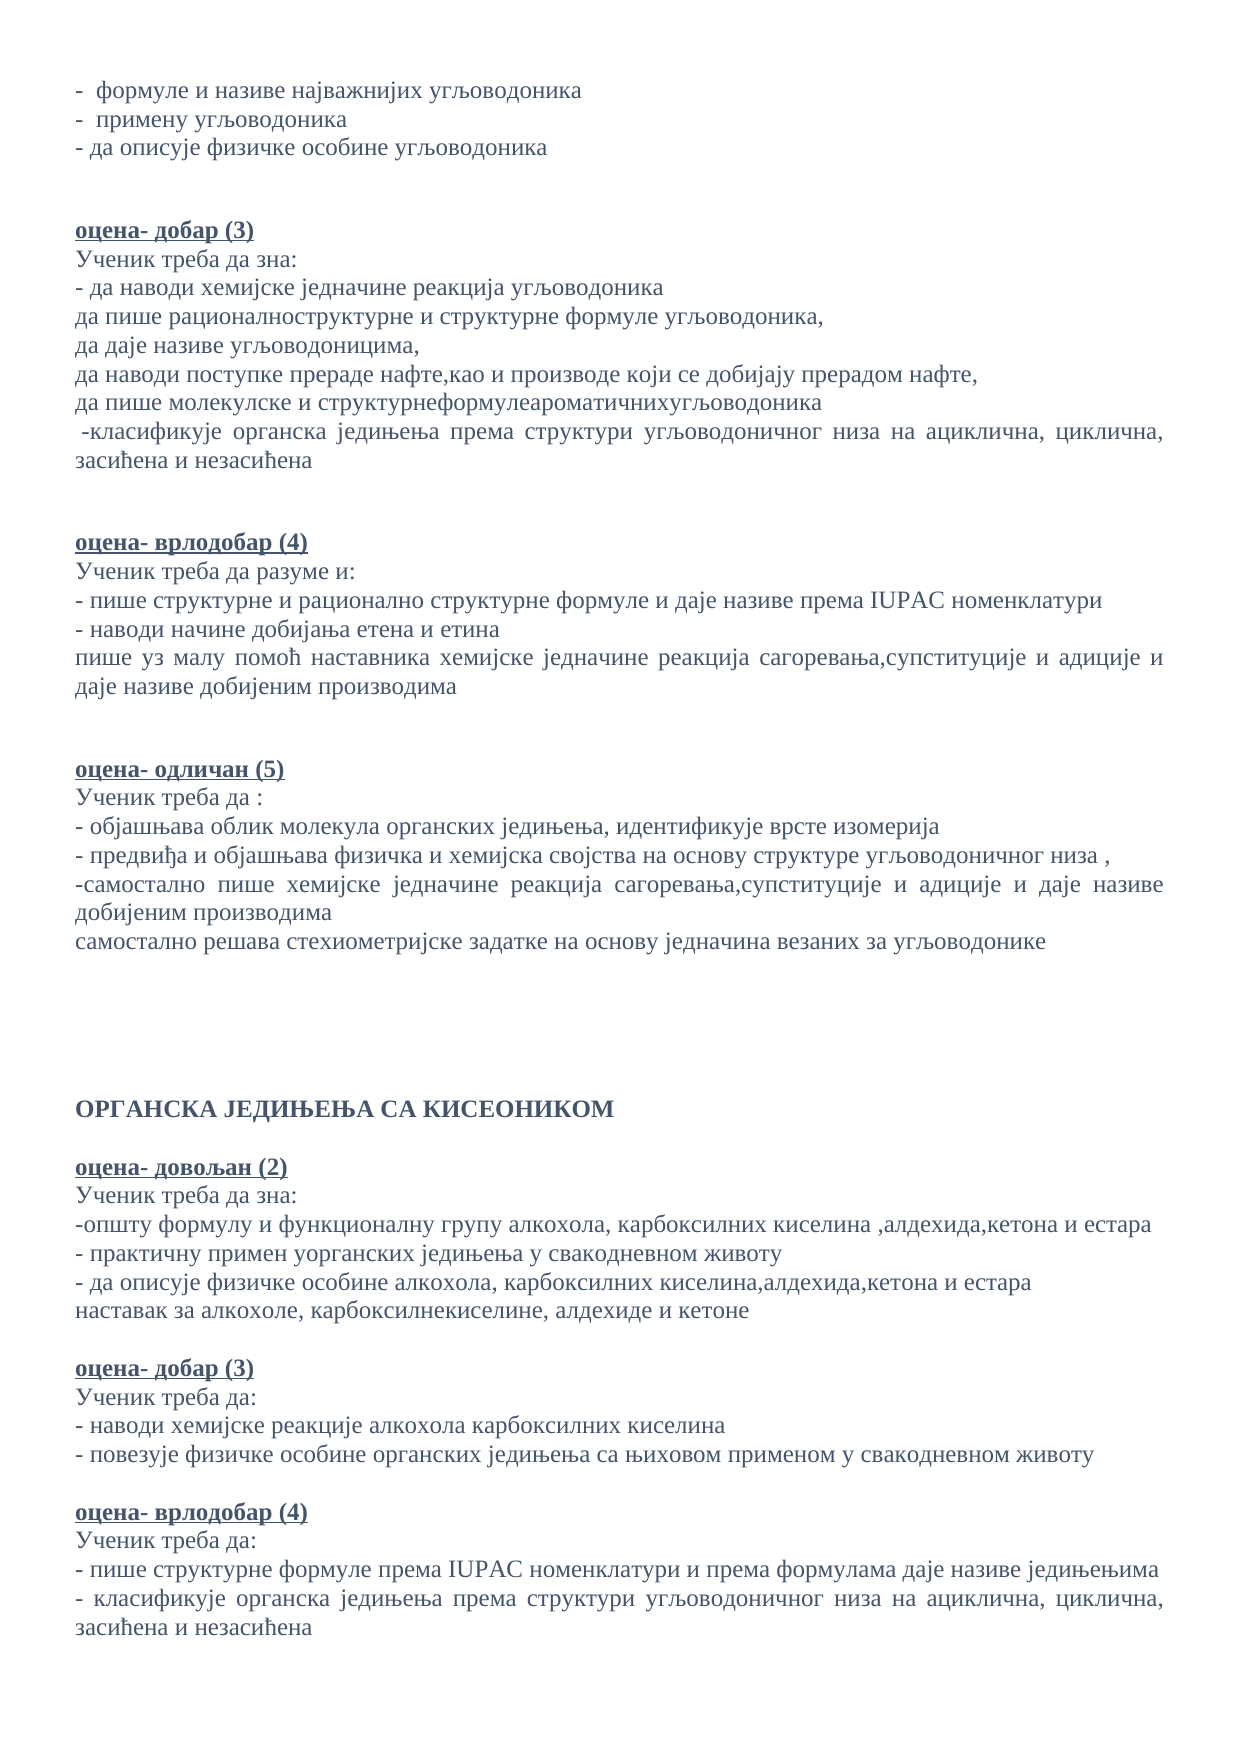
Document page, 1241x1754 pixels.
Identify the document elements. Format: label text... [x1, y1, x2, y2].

text - пише структурне и рационално структурне формуле и даје називе према IUPAC номенклатури [75, 585, 1165, 614]
text -самостално пише хемијске једначине реакција сагоревања,супституције и адиције и даје називе добијеним производима [75, 869, 1165, 926]
text - наводи начине добијања етена и етина [75, 614, 1165, 642]
text - да описује физичке особине алкохола, карбоксилних киселина,алдехида,кетона и естара [75, 1267, 1165, 1296]
text да наводи поступке прераде нафте,као и производе који се добијају прерадом нафте, [75, 359, 1165, 387]
text - предвиђа и објашњава физичка и хемијска својства на основу структуре угљоводоничног низа , [75, 840, 1165, 869]
text - да наводи хемијске једначине реакција угљоводоника [75, 272, 1165, 301]
text -класификује органска једињења према структури угљоводоничног низа на ациклична, циклична, засићена и незасићена [75, 416, 1165, 474]
text оцена- одличан (5) [75, 754, 1165, 782]
text Ученик треба да: [75, 1526, 1165, 1554]
text Ученик треба да : [75, 782, 1165, 811]
text - повезује физичке особине органских једињења са њиховом применом у свакодневном животу [75, 1439, 1165, 1468]
text оцена- врлодобар (4) [75, 1497, 1165, 1526]
text оцена- довољан (2) [75, 1152, 1165, 1181]
text Ученик треба да разуме и: [75, 556, 1165, 585]
text - практичну примен уорганских једињења у свакодневном животу [75, 1238, 1165, 1267]
text оцена- добар (3) [75, 1353, 1165, 1382]
text - примену угљоводоника [75, 104, 1165, 132]
text - формуле и називе најважнијих угљоводоника [75, 75, 1165, 104]
text да даје називе угљоводоницима, [75, 330, 1165, 359]
text Ученик треба да зна: [75, 244, 1165, 272]
text самостално решава стехиометријске задатке на основу једначина везаних за угљоводонике [75, 926, 1165, 955]
text - пише структурне формуле према IUPAC номенклатури и према формулама даје називе једињењима [75, 1554, 1165, 1583]
text да пише молекулске и структурнеформулеароматичнихугљоводоника [75, 387, 1165, 416]
text ОРГАНСКА ЈЕДИЊЕЊА СА КИСЕОНИКОМ [75, 1094, 1165, 1123]
text оцена- врлодобар (4) [75, 527, 1165, 556]
text да пише рационалноструктурне и структурне формуле угљоводоника, [75, 301, 1165, 330]
text - класификује органска једињења према структури угљоводоничног низа на ациклична, циклична, засићена и незасићена [75, 1583, 1165, 1641]
text - да описује физичке особине угљоводоника [75, 132, 1165, 161]
text оцена- добар (3) [75, 215, 1165, 244]
text Ученик треба да зна: [75, 1181, 1165, 1209]
text пише уз малу помоћ наставника хемијске једначине реакција сагоревања,супституције и адиције и даје називе добијеним производима [75, 642, 1165, 700]
text - наводи хемијске реакције алкохола карбоксилних киселина [75, 1411, 1165, 1439]
text наставак за алкохоле, карбоксилнекиселине, алдехиде и кетоне [75, 1296, 1165, 1324]
text Ученик треба да: [75, 1382, 1165, 1411]
text - објашњава облик молекула органских једињења, идентификује врсте изомерија [75, 811, 1165, 840]
text -општу формулу и функционалну групу алкохола, карбоксилних киселина ,алдехида,кетона и естара [75, 1209, 1165, 1238]
